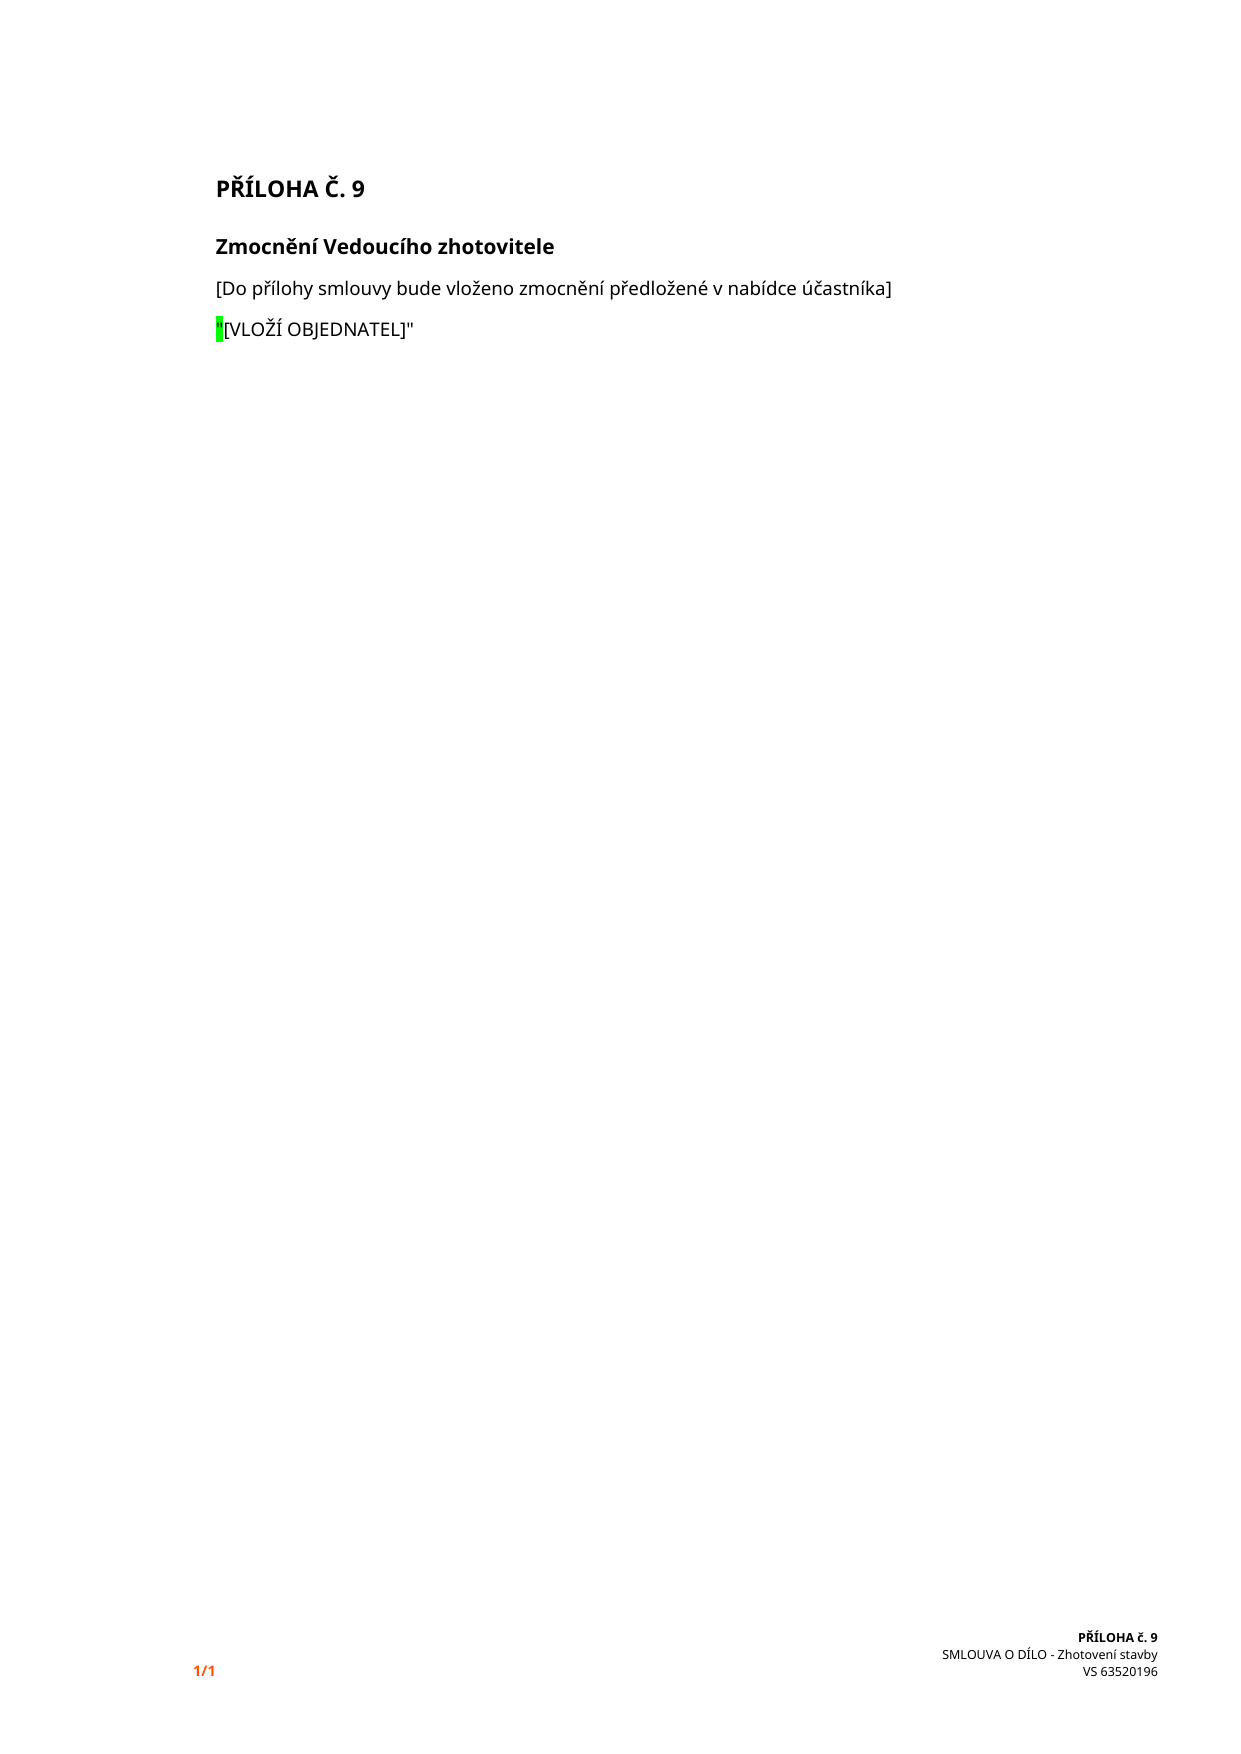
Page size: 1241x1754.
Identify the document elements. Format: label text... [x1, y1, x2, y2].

text [Do přílohy smlouvy bude vloženo zmocnění předložené v nabídce účastníka] [216, 276, 1093, 301]
text Zmocnění Vedoucího zhotovitele [216, 232, 1093, 260]
text Příloha č. 9 [216, 172, 1093, 204]
